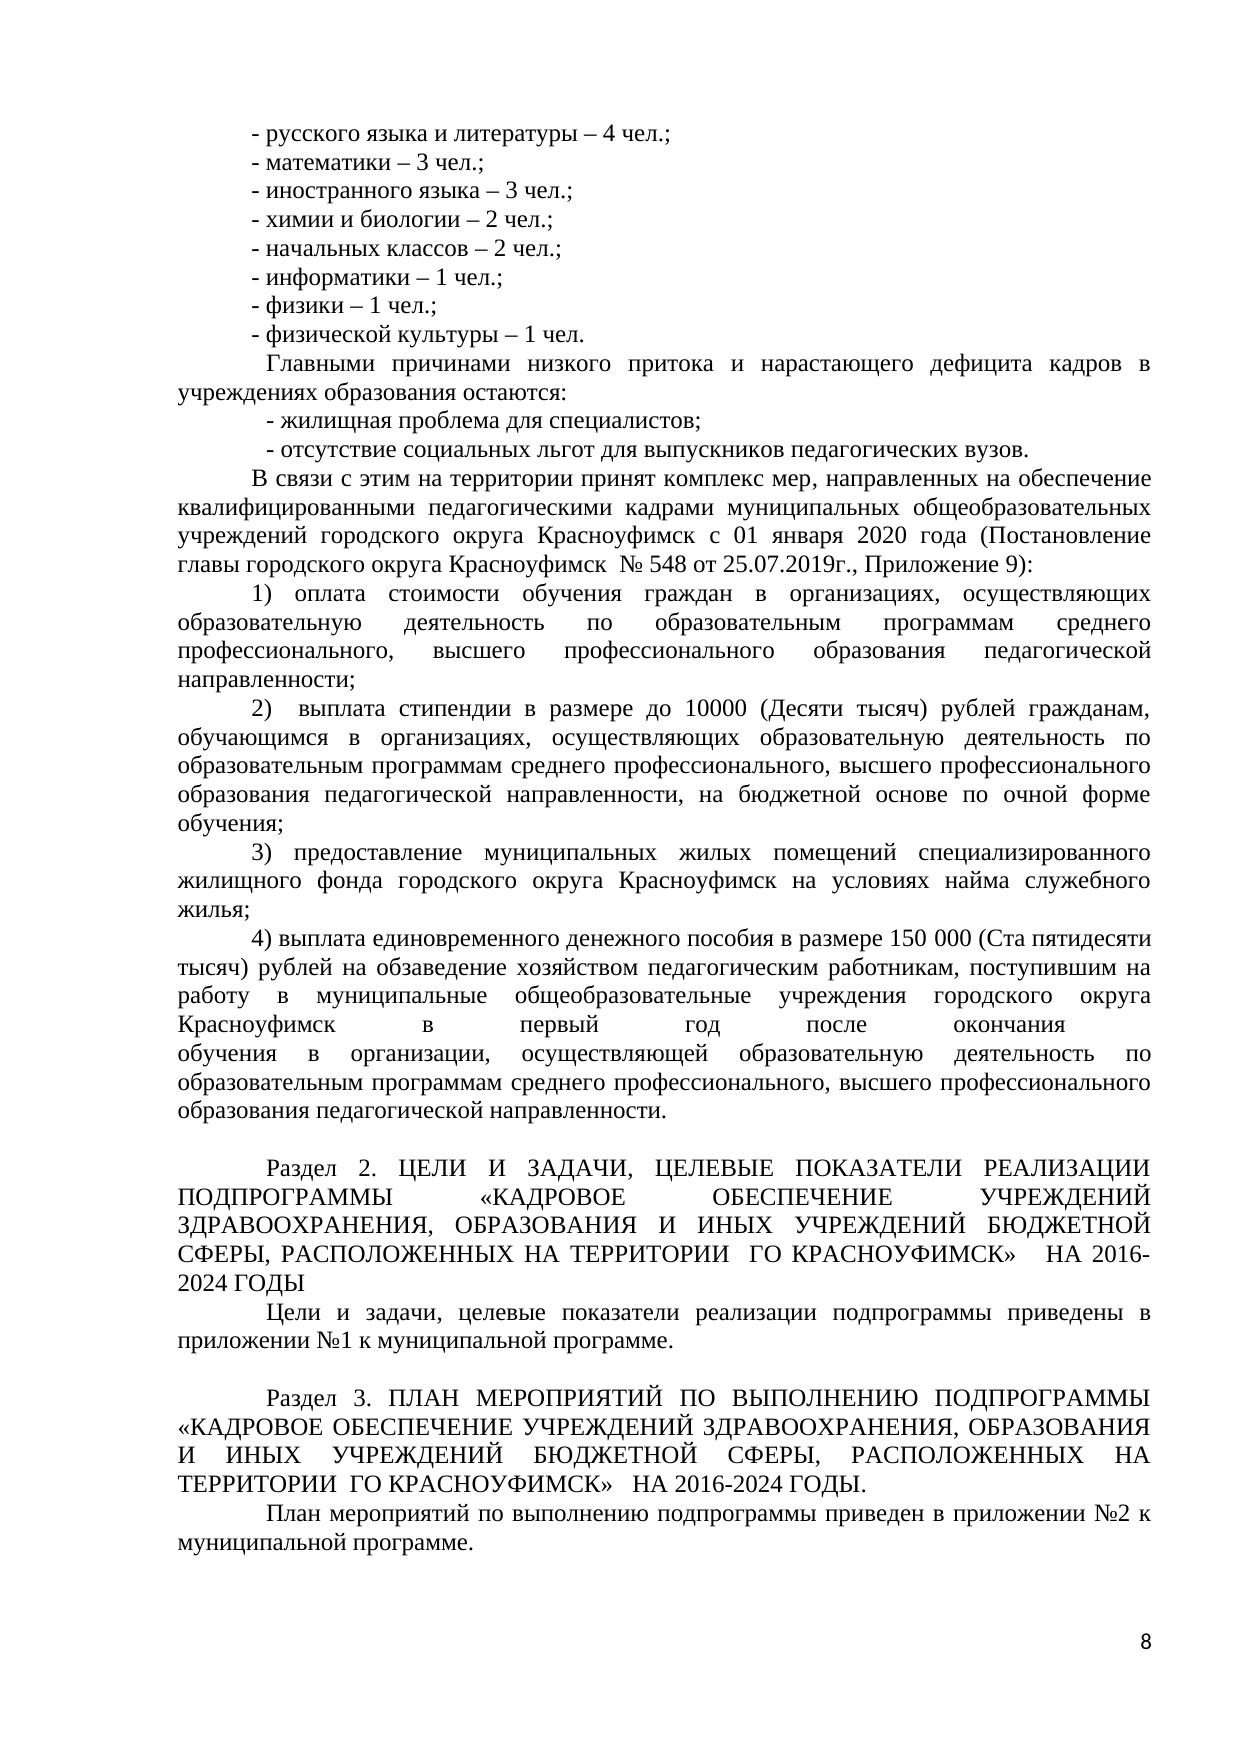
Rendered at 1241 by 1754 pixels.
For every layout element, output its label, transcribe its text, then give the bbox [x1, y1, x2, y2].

text - начальных классов – 2 чел.; [177, 233, 1152, 262]
text - информатики – 1 чел.; [177, 262, 1152, 291]
text В связи с этим на территории принят комплекс мер, направленных на обеспечение квалифицированными педагогическими кадрами муниципальных общеобразовательных учреждений городского округа Красноуфимск с 01 января 2020 года (Постановление главы городского округа Красноуфимск № 548 от 25.07.2019г., Приложение 9): [177, 463, 1152, 578]
text - русского языка и литературы – 4 чел.; [177, 118, 1152, 147]
text - физики – 1 чел.; [177, 291, 1152, 319]
text - жилищная проблема для специалистов; [177, 406, 1152, 434]
text - химии и биологии – 2 чел.; [177, 204, 1152, 233]
text Раздел 2. ЦЕЛИ И ЗАДАЧИ, ЦЕЛЕВЫЕ ПОКАЗАТЕЛИ РЕАЛИЗАЦИИ ПОДПРОГРАММЫ «Кадровое обеспечение учреждений здравоохранения, образования и иных учреждений бюджетной сферы, расположенных на территории ГО Красноуфимск» на 2016-2024 годы [177, 1153, 1152, 1297]
text Раздел 3. ПЛАН МЕРОПРИЯТИЙ ПО ВЫПОЛНЕНИЮ ПОДПРОГРАММЫ «Кадровое обеспечение учреждений здравоохранения, образования и иных учреждений бюджетной сферы, расположенных на территории ГО Красноуфимск» НА 2016-2024 ГОДЫ. [177, 1383, 1152, 1498]
text Цели и задачи, целевые показатели реализации подпрограммы приведены в приложении №1 к муниципальной программе. [177, 1297, 1152, 1354]
text - иностранного языка – 3 чел.; [177, 176, 1152, 204]
text - физической культуры – 1 чел. [177, 319, 1152, 348]
text 1) оплата стоимости обучения граждан в организациях, осуществляющих образовательную деятельность по образовательным программам среднего профессионального, высшего профессионального образования педагогической направленности; [177, 578, 1152, 693]
text Главными причинами низкого притока и нарастающего дефицита кадров в учреждениях образования остаются: [177, 348, 1152, 406]
text 4) выплата единовременного денежного пособия в размере 150 000 (Ста пятидесяти тысяч) рублей на обзаведение хозяйством педагогическим работникам, поступившим на работу в муниципальные общеобразовательные учреждения городского округа Красноуфимск в первый год после окончания обучения в организации, осуществляющей образовательную деятельность по образовательным программам среднего профессионального, высшего профессионального образования педагогической направленности. [177, 923, 1152, 1124]
text План мероприятий по выполнению подпрограммы приведен в приложении №2 к муниципальной программе. [177, 1498, 1152, 1556]
text - отсутствие социальных льгот для выпускников педагогических вузов. [177, 434, 1152, 463]
text 3) предоставление муниципальных жилых помещений специализированного жилищного фонда городского округа Красноуфимск на условиях найма служебного жилья; [177, 837, 1152, 923]
text 2) выплата стипендии в размере до 10000 (Десяти тысяч) рублей гражданам, обучающимся в организациях, осуществляющих образовательную деятельность по образовательным программам среднего профессионального, высшего профессионального образования педагогической направленности, на бюджетной основе по очной форме обучения; [177, 693, 1152, 837]
text - математики – 3 чел.; [177, 147, 1152, 176]
